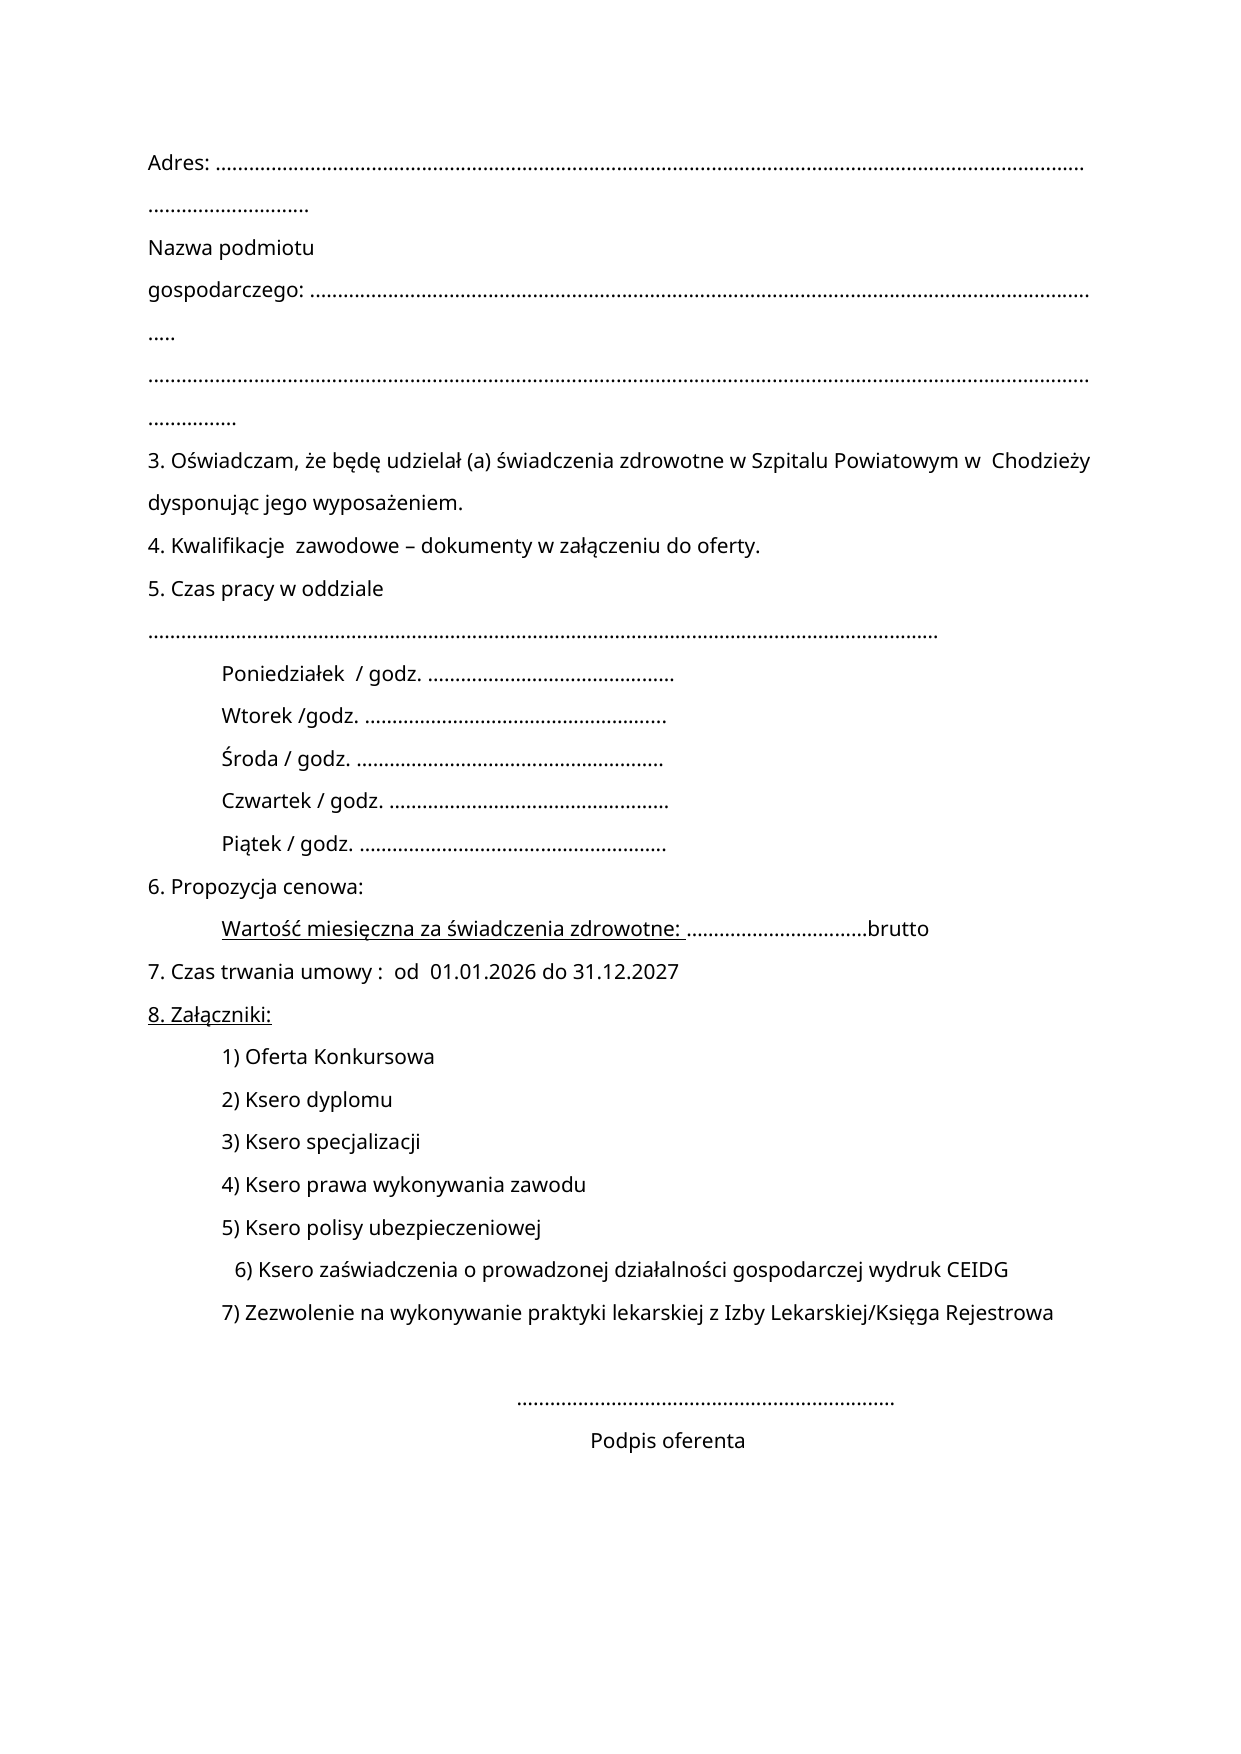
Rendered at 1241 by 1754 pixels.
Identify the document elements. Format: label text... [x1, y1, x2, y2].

text 6. Propozycja cenowa: [148, 872, 1093, 900]
text Wartość miesięczna za świadczenia zdrowotne: ……………………………brutto [148, 914, 1093, 943]
text 1) Oferta Konkursowa [148, 1042, 1093, 1071]
text Adres: ......................................................................................................................................................................................... [148, 148, 1093, 219]
text 3. Oświadczam, że będę udzielał (a) świadczenia zdrowotne w Szpitalu Powiatowym w Chodzieży dysponując jego wyposażeniem. [148, 446, 1093, 517]
text Poniedziałek / godz. ……………………………………… [148, 659, 1093, 687]
text 5) Ksero polisy ubezpieczeniowej [148, 1213, 1093, 1241]
text …................................................................. [443, 1383, 1093, 1412]
text Środa / godz. ……………………………………………….. [148, 744, 1093, 772]
text 4) Ksero prawa wykonywania zawodu [148, 1170, 1093, 1198]
text 4. Kwalifikacje zawodowe – dokumenty w załączeniu do oferty. [148, 531, 1093, 559]
text 7) Zezwolenie na wykonywanie praktyki lekarskiej z Izby Lekarskiej/Księga Rejestrowa [148, 1298, 1093, 1326]
text 7. Czas trwania umowy : od 01.01.2026 do 31.12.2027 [148, 957, 1093, 986]
text Nazwa podmiotu gospodarczego: ................................................................................................................................................. [148, 233, 1093, 346]
text ......................................................................................................................................................................................... [148, 361, 1093, 432]
text 3) Ksero specjalizacji [148, 1127, 1093, 1156]
text Wtorek /godz. …………………………………………….... [148, 701, 1093, 730]
text 6) Ksero zaświadczenia o prowadzonej działalności gospodarczej wydruk CEIDG [148, 1255, 1093, 1284]
text Podpis oferenta [148, 1426, 1093, 1454]
text Piątek / godz. ……………………………………………….. [148, 829, 1093, 858]
text 2) Ksero dyplomu [148, 1085, 1093, 1113]
text 8. Załączniki: [148, 1000, 1093, 1028]
text 5. Czas pracy w oddziale ……………………………………………………………………………………………………………………………… [148, 574, 1093, 645]
text Czwartek / godz. …………………………………………… [148, 787, 1093, 815]
